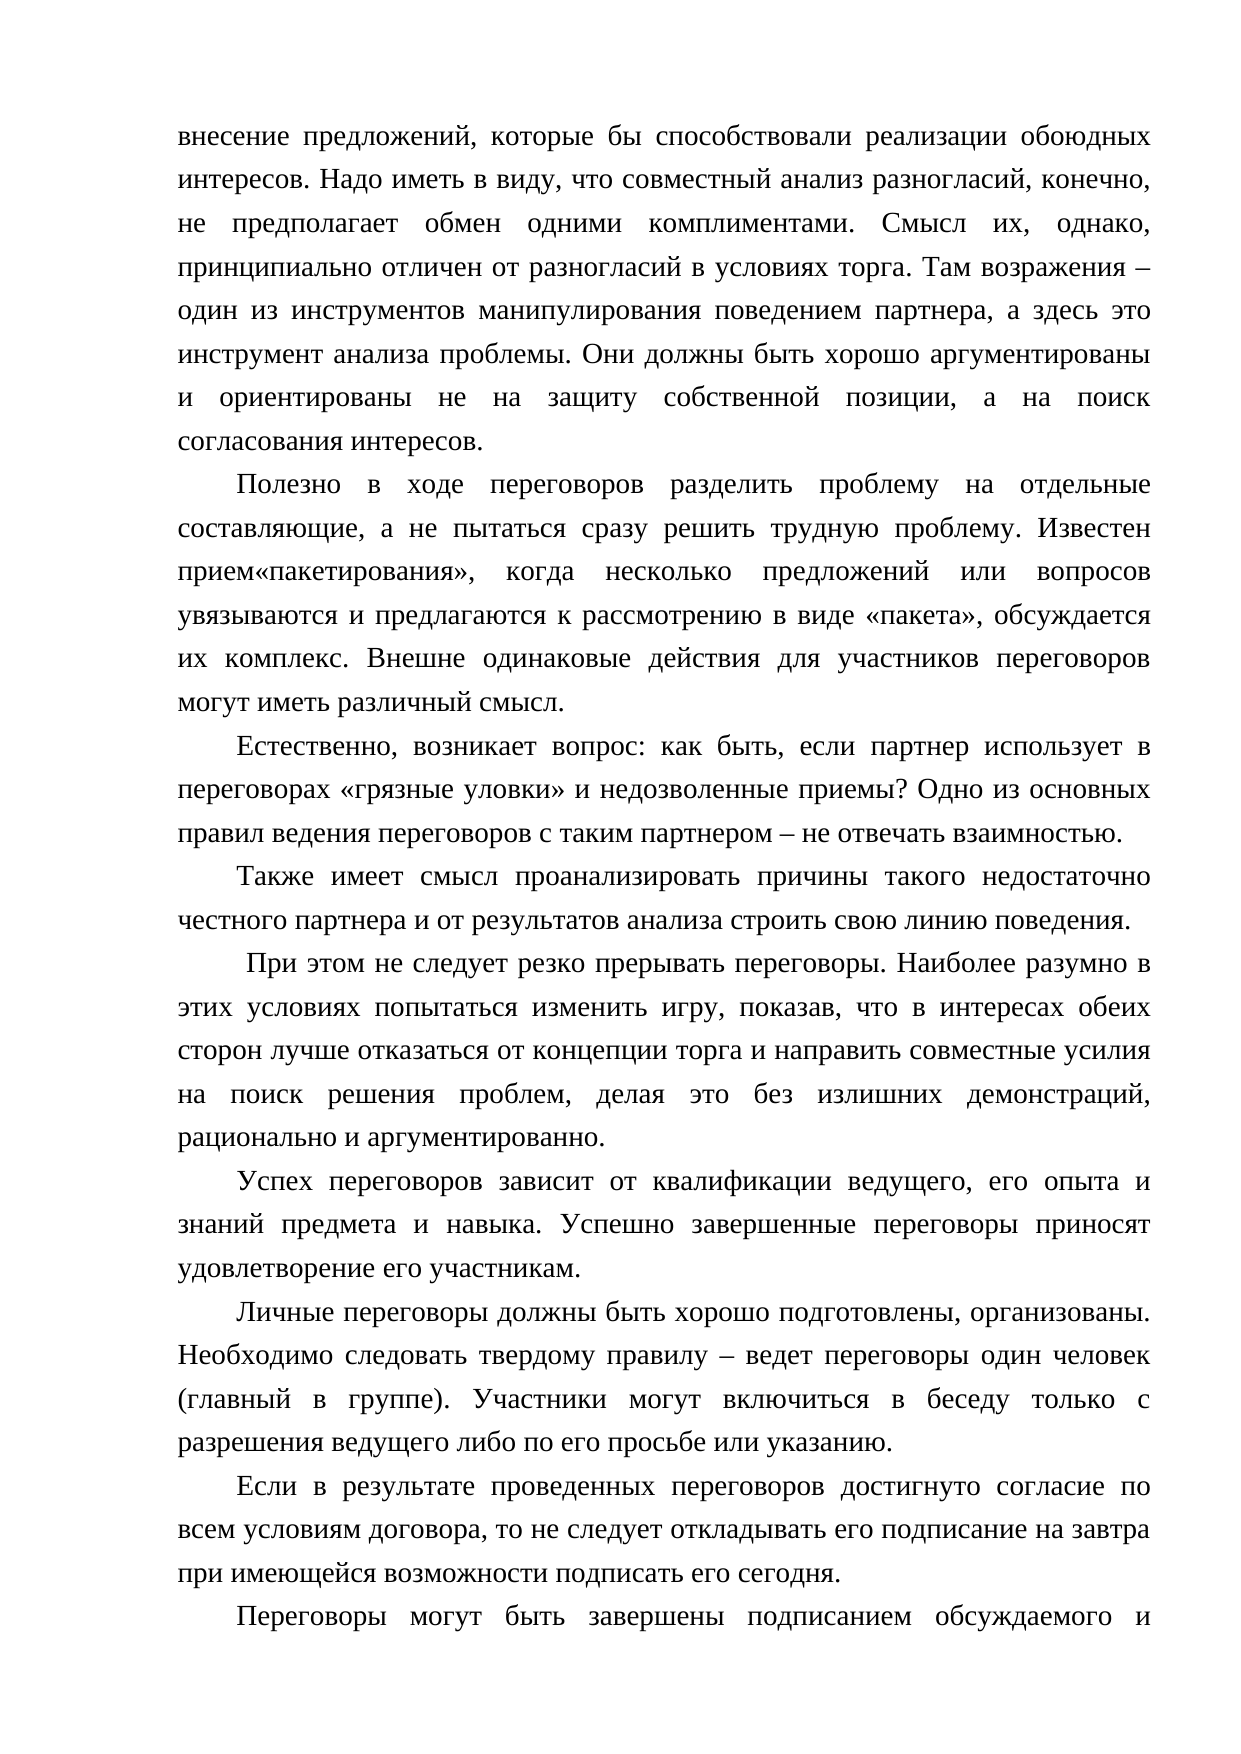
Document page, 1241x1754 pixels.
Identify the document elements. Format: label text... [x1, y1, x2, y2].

text Естественно, возникает вопрос: как быть, если партнер использует в переговорах «грязные уловки» и недозволенные приемы? Одно из основных правил ведения переговоров с таким партнером – не отвечать взаимностью. [177, 728, 1152, 848]
text Полезно в ходе переговоров разделить проблему на отдельные составляющие, а не пытаться сразу решить трудную проблему. Известен прием«пакетирования», когда несколько предложений или вопросов увязываются и предлагаются к рассмотрению в виде «пакета», обсуждается их комплекс. Внешне одинаковые действия для участников переговоров могут иметь различный смысл. [177, 466, 1152, 718]
text Личные переговоры должны быть хорошо подготовлены, организованы. Необходимо следовать твердому правилу – ведет переговоры один человек (главный в группе). Участники могут включиться в беседу только с разрешения ведущего либо по его просьбе или указанию. [177, 1294, 1152, 1458]
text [177, 1598, 1152, 1632]
text Успех переговоров зависит от квалификации ведущего, его опыта и знаний предмета и навыка. Успешно завершенные переговоры приносят удовлетворение его участникам. [177, 1163, 1152, 1284]
text Если в результате проведенных переговоров достигнуто согласие по всем условиям договора, то не следует откладывать его подписание на завтра при имеющейся возможности подписать его сегодня. [177, 1468, 1152, 1588]
text Также имеет смысл проанализировать причины такого недостаточно честного партнера и от результатов анализа строить свою линию поведения. [177, 858, 1152, 935]
text При этом не следует резко прерывать переговоры. Наиболее разумно в этих условиях попытаться изменить игру, показав, что в интересах обеих сторон лучше отказаться от концепции торга и направить совместные усилия на поиск решения проблем, делая это без излишних демонстраций, рационально и аргументированно. [177, 945, 1152, 1153]
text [177, 118, 1152, 456]
